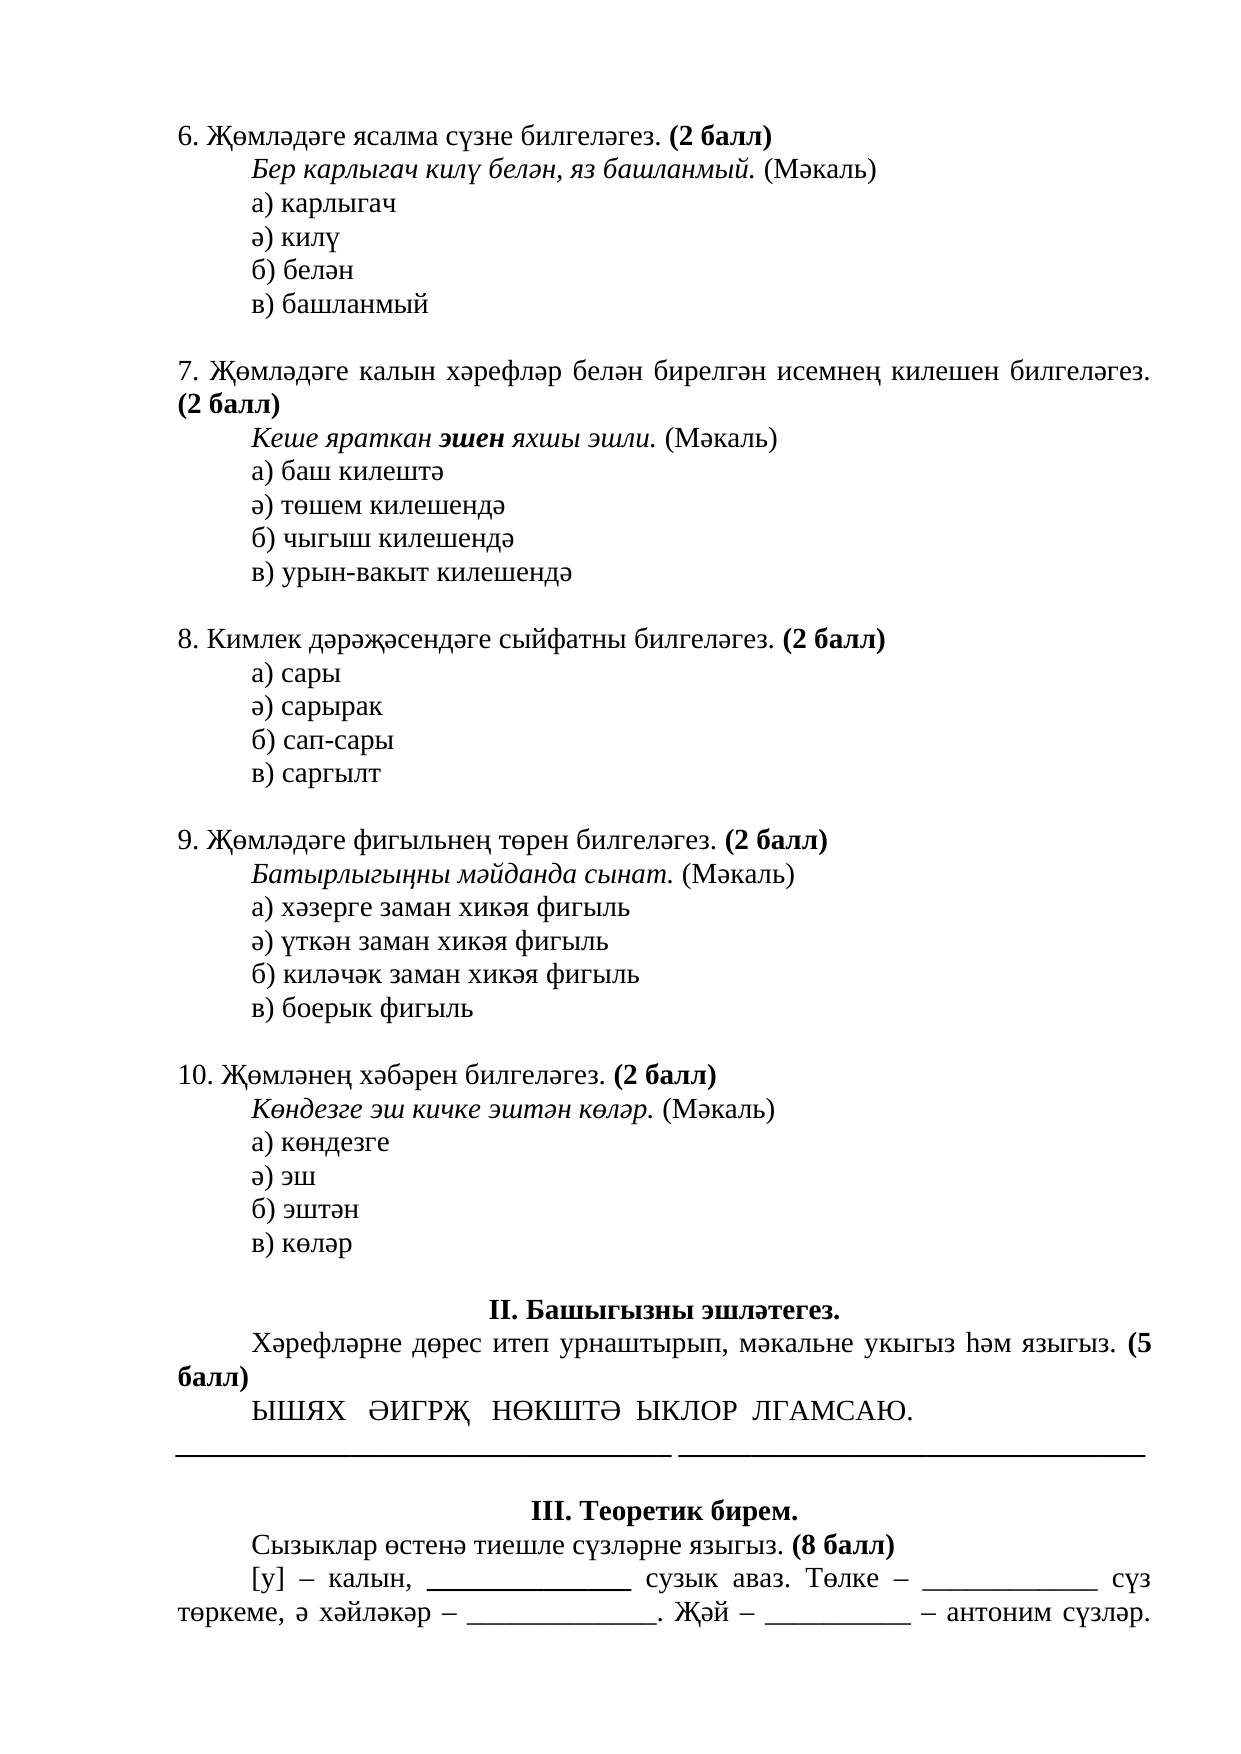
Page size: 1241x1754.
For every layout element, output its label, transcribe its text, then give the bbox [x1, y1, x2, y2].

text 6. Җөмләдәге ясалма сүзне билгеләгез. (2 балл) [177, 118, 1152, 152]
text 8. Кимлек дәрәҗәсендәге сыйфатны билгеләгез. (2 балл) [177, 621, 1152, 655]
text в) башланмый [177, 286, 1152, 319]
text а) көндезге [177, 1124, 1152, 1158]
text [177, 1560, 1152, 1627]
text Батырлыгыңны мәйданда сынат. (Мәкаль) [177, 856, 1152, 889]
text а) баш килештә [177, 453, 1152, 487]
text Сызыклар өстенә тиешле сүзләрне языгыз. (8 балл) [177, 1527, 1152, 1560]
text ә) үткән заман хикәя фигыль [177, 923, 1152, 957]
text а) сары [177, 655, 1152, 688]
text в) урын-вакыт килешендә [177, 554, 1152, 588]
text __________________________________ ________________________________ [177, 1426, 1152, 1460]
text Кеше яраткан эшен яхшы эшли. (Мәкаль) [177, 420, 1152, 453]
text б) киләчәк заман хикәя фигыль [177, 957, 1152, 990]
text ә) төшем килешендә [177, 487, 1152, 521]
text 7. Җөмләдәге калын хәрефләр белән бирелгән исемнең килешен билгеләгез. (2 балл) [177, 353, 1152, 420]
text Хәрефләрне дөрес итеп урнаштырып, мәкальне укыгыз һәм языгыз. (5 балл) [177, 1326, 1152, 1393]
text а) карлыгач [177, 185, 1152, 219]
text б) эштән [177, 1191, 1152, 1225]
text в) саргылт [177, 755, 1152, 789]
text Бер карлыгач килү белән, яз башланмый. (Мәкаль) [177, 152, 1152, 185]
text II. Башыгызны эшләтегез. [177, 1292, 1152, 1326]
text 9. Җөмләдәге фигыльнең төрен билгеләгез. (2 балл) [177, 822, 1152, 856]
text в) боерык фигыль [177, 990, 1152, 1024]
text в) көләр [177, 1225, 1152, 1258]
text Көндезге эш кичке эштән көләр. (Мәкаль) [177, 1091, 1152, 1124]
text III. Теоретик бирем. [177, 1493, 1152, 1527]
text 10. Җөмләнең хәбәрен билгеләгез. (2 балл) [177, 1057, 1152, 1091]
text ЫШЯХ ӘИГРҖ НӨКШТӘ ЫКЛОР ЛГАМСАЮ. [177, 1393, 1152, 1426]
text ә) килү [177, 219, 1152, 252]
text б) чыгыш килешендә [177, 521, 1152, 554]
text а) хәзерге заман хикәя фигыль [177, 889, 1152, 923]
text б) белән [177, 252, 1152, 286]
text б) сап-сары [177, 722, 1152, 755]
text ә) эш [177, 1158, 1152, 1191]
text ә) сарырак [177, 688, 1152, 722]
